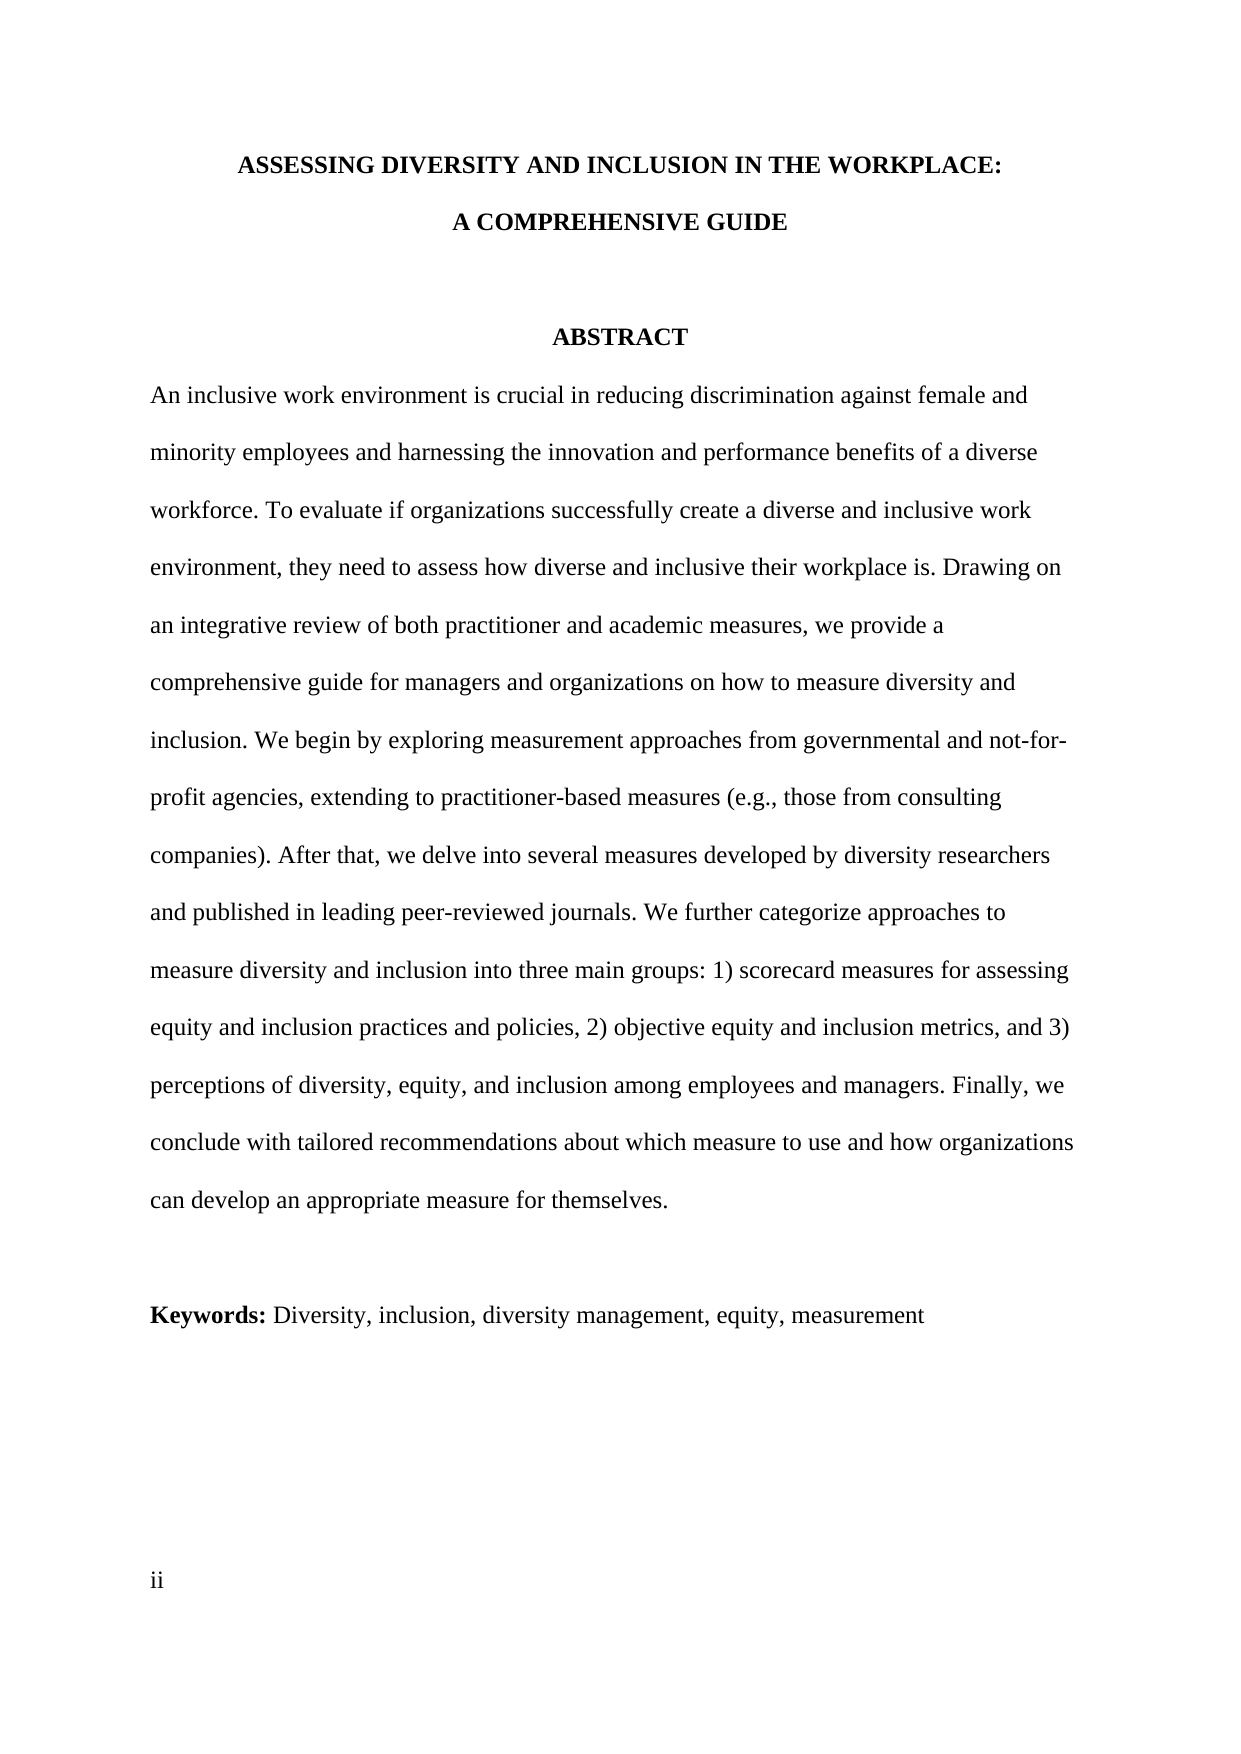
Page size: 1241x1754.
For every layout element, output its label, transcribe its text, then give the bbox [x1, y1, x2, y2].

text Keywords: Diversity, inclusion, diversity management, equity, measurement [150, 1300, 1090, 1329]
text ABSTRACT [150, 322, 1090, 351]
text A COMPREHENSIVE GUIDE [150, 207, 1090, 236]
text An inclusive work environment is crucial in reducing discrimination against female and minority employees and harnessing the innovation and performance benefits of a diverse workforce. To evaluate if organizations successfully create a diverse and inclusive work environment, they need to assess how diverse and inclusive their workplace is. Drawing on an integrative review of both practitioner and academic measures, we provide a comprehensive guide for managers and organizations on how to measure diversity and inclusion. We begin by exploring measurement approaches from governmental and not-for-profit agencies, extending to practitioner-based measures (e.g., those from consulting companies). After that, we delve into several measures developed by diversity researchers and published in leading peer-reviewed journals. We further categorize approaches to measure diversity and inclusion into three main groups: 1) scorecard measures for assessing equity and inclusion practices and policies, 2) objective equity and inclusion metrics, and 3) perceptions of diversity, equity, and inclusion among employees and managers. Finally, we conclude with tailored recommendations about which measure to use and how organizations can develop an appropriate measure for themselves. [150, 380, 1090, 1214]
text ASSESSING DIVERSITY AND INCLUSION IN THE WORKPLACE: [150, 150, 1090, 179]
